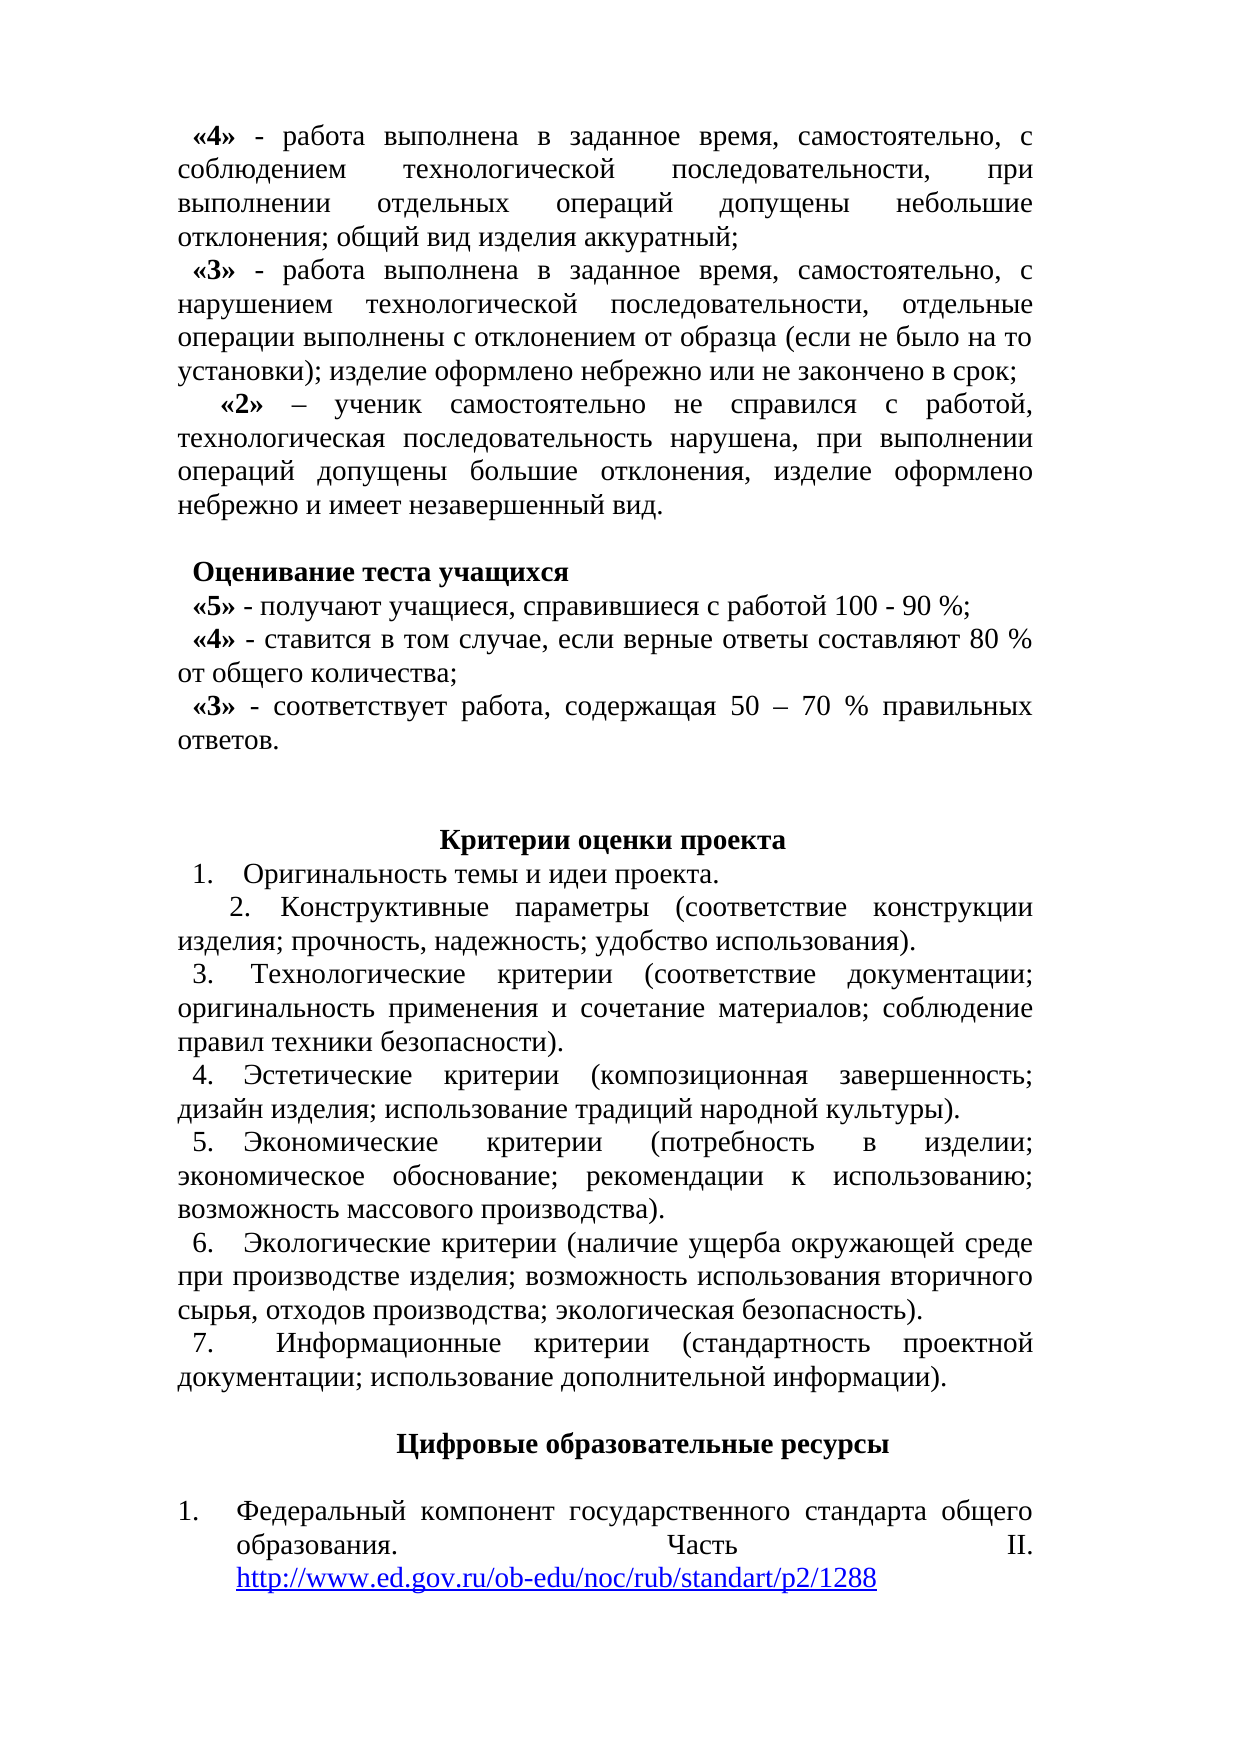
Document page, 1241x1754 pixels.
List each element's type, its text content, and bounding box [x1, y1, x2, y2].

text «3» - соответствует работа, содержащая 50 – 70 % правильных ответов. [177, 688, 1034, 755]
text «3» - работа выполнена в заданное время, самостоятельно, с нарушением технологической последовательности, отдельные операции выполнены с отклонением от образца (если не было на то установки); изделие оформлено небрежно или не закончено в срок; [177, 252, 1034, 386]
text «5» - получают учащиеся, справившиеся с работой 100 - 90 %; [177, 588, 1034, 621]
text 3. Технологические критерии (соответствие документации; оригинальность применения и сочетание материалов; соблюдение правил техники безопасности). [177, 957, 1034, 1057]
text Оценивание теста учащихся [177, 554, 1034, 588]
text «4» - работа выполнена в заданное время, самостоятельно, с соблюдением технологической последовательности, при выполнении отдельных операций допущены небольшие отклонения; общий вид изделия аккуратный; [177, 118, 1034, 252]
text «4» - ставится в том случае, если верные ответы составляют 80 % от общего количества; [177, 621, 1034, 688]
text 5. Экономические критерии (потребность в изделии; экономическое обоснование; рекомендации к использованию; возможность массового производства). [177, 1124, 1034, 1225]
text 1. Оригинальность темы и идеи проекта. [177, 856, 1034, 889]
text 7. Информационные критерии (стандартность проектной документации; использование дополнительной информации). [177, 1326, 1034, 1393]
text 6. Экологические критерии (наличие ущерба окружающей среде при производстве изделия; возможность использования вторичного сырья, отходов производства; экологическая безопасность). [177, 1225, 1034, 1326]
text Цифровые образовательные ресурсы [252, 1426, 1034, 1460]
text 2. Конструктивные параметры (соответствие конструкции изделия; прочность, надежность; удобство использования). [177, 889, 1034, 957]
text «2» – ученик самостоятельно не справился с работой, технологическая последовательность нарушена, при выполнении операций допущены большие отклонения, изделие оформлено небрежно и имеет незавершенный вид. [177, 386, 1034, 521]
list Федеральный компонент государственного стандарта общего образования. Часть II. http://www.ed.gov.ru/ob-edu/noc/rub/standart/p2/1288 [177, 1493, 1034, 1594]
text 4. Эстетические критерии (композиционная завершенность; дизайн изделия; использование традиций народной культуры). [177, 1057, 1034, 1124]
text Критерии оценки проекта [177, 822, 1034, 856]
